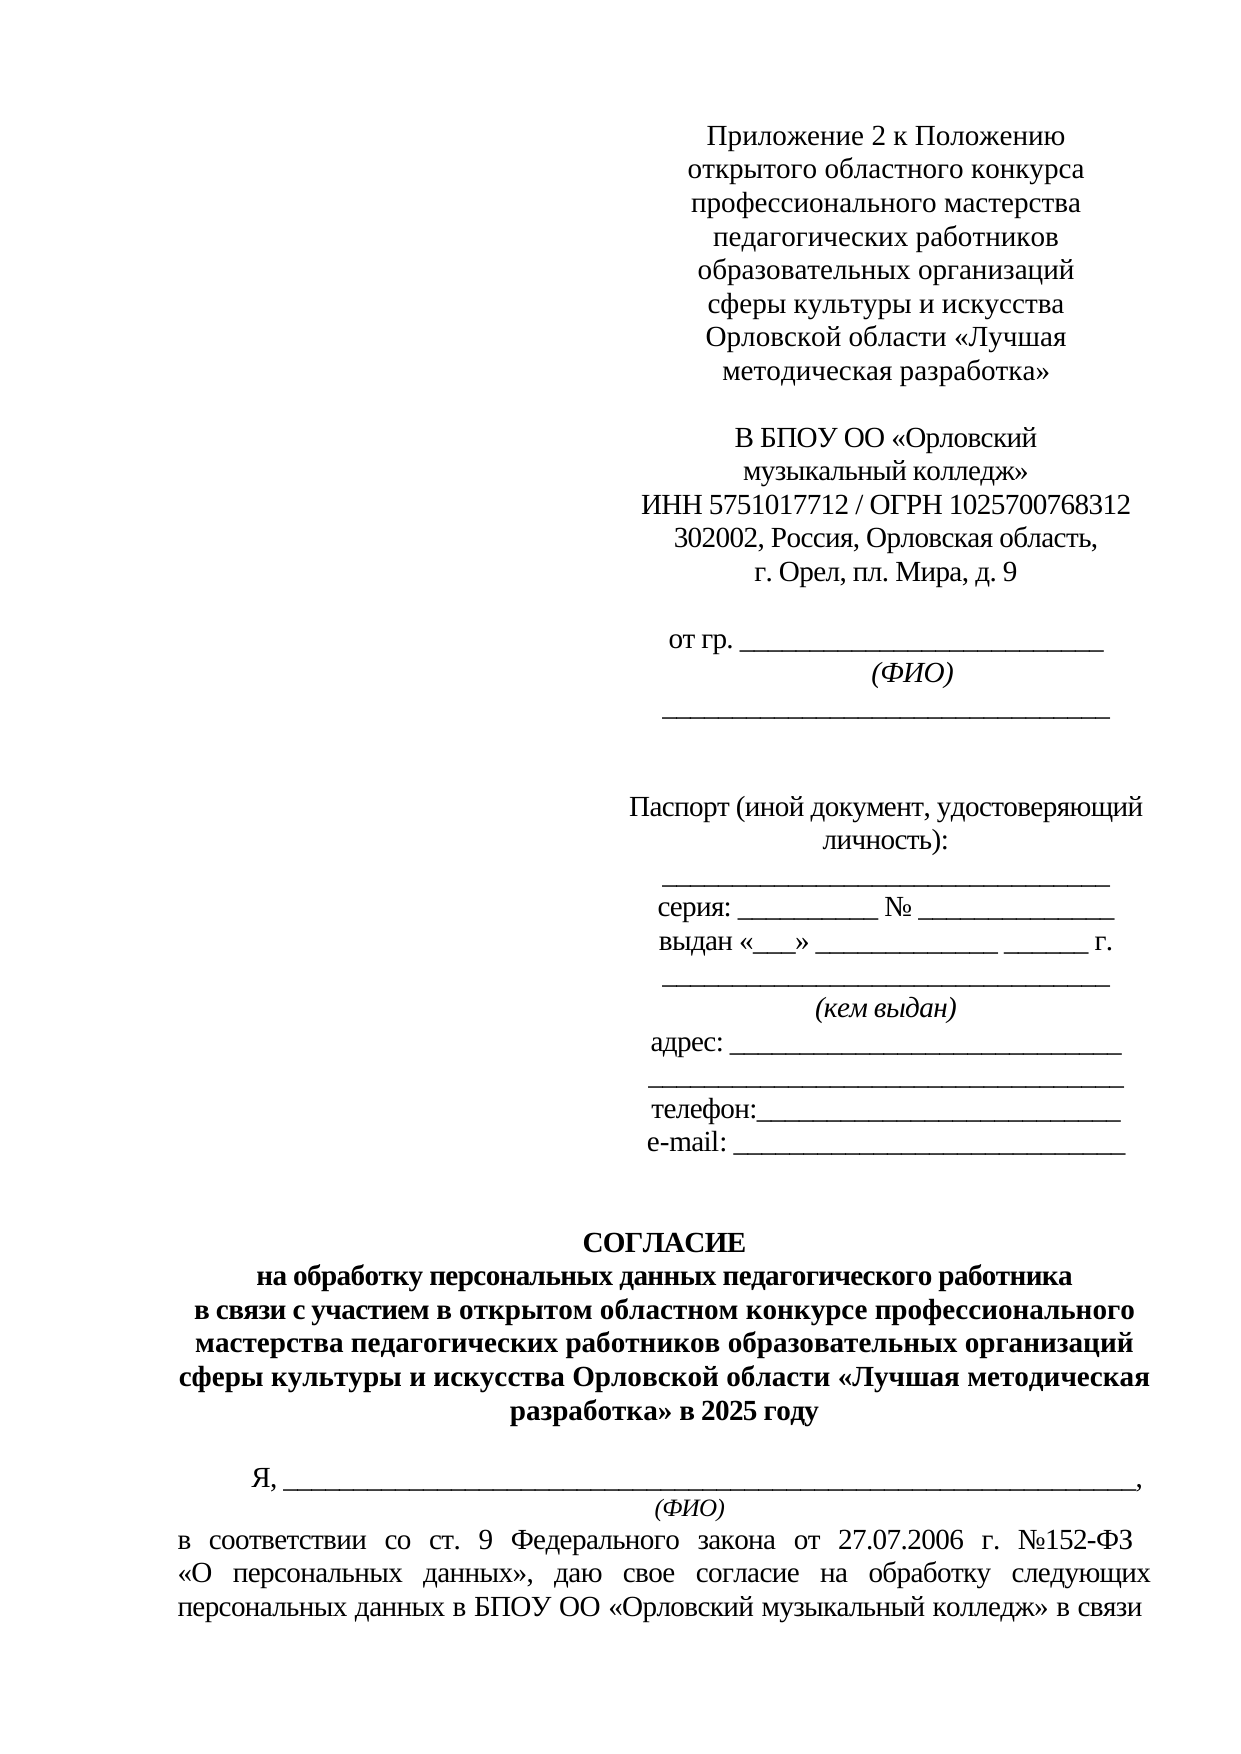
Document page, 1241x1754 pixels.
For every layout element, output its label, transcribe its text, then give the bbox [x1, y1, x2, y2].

text выдан «___» _____________ ______ г. [620, 923, 1152, 957]
text В БПОУ ОО «Орловский [620, 420, 1152, 453]
text Приложение 2 к Положению [620, 118, 1152, 152]
text СОГЛАСИЕ [177, 1225, 1152, 1258]
text Орловской области «Лучшая [620, 319, 1152, 353]
text ________________________________ [620, 856, 1152, 889]
text (кем выдан) [620, 990, 1152, 1024]
text Паспорт (иной документ, удостоверяющий личность): [620, 789, 1152, 856]
text адрес: ____________________________ [620, 1024, 1152, 1057]
text методическая разработка» [620, 353, 1152, 386]
text музыкальный колледж» [620, 453, 1152, 487]
text (ФИО) [620, 655, 1152, 688]
text серия: __________ № ______________ [620, 889, 1152, 923]
text в связи с участием в открытом областном конкурсе профессионального мастерства педагогических работников образовательных организаций сферы культуры и искусства Орловской области «Лучшая методическая разработка» в 2025 году [177, 1292, 1152, 1426]
text ИНН 5751017712 / ОГРН 1025700768312 [620, 487, 1152, 521]
text сферы культуры и искусства [620, 286, 1152, 319]
text на обработку персональных данных педагогического работника [177, 1258, 1152, 1292]
text от гр. __________________________ [620, 621, 1152, 655]
text Я, _____________________________________________________________, [177, 1460, 1152, 1493]
text ________________________________ [620, 957, 1152, 990]
text ________________________________ [620, 688, 1152, 722]
text e-mail: ____________________________ [620, 1124, 1152, 1158]
text педагогических работников [620, 219, 1152, 252]
text __________________________________ [620, 1057, 1152, 1091]
text (ФИО) [177, 1493, 1152, 1522]
text образовательных организаций [620, 252, 1152, 286]
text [177, 1522, 1152, 1623]
text 302002, Россия, Орловская область, [620, 521, 1152, 554]
text телефон:__________________________ [620, 1091, 1152, 1124]
text открытого областного конкурса профессионального мастерства [620, 152, 1152, 219]
text г. Орел, пл. Мира, д. 9 [620, 554, 1152, 588]
